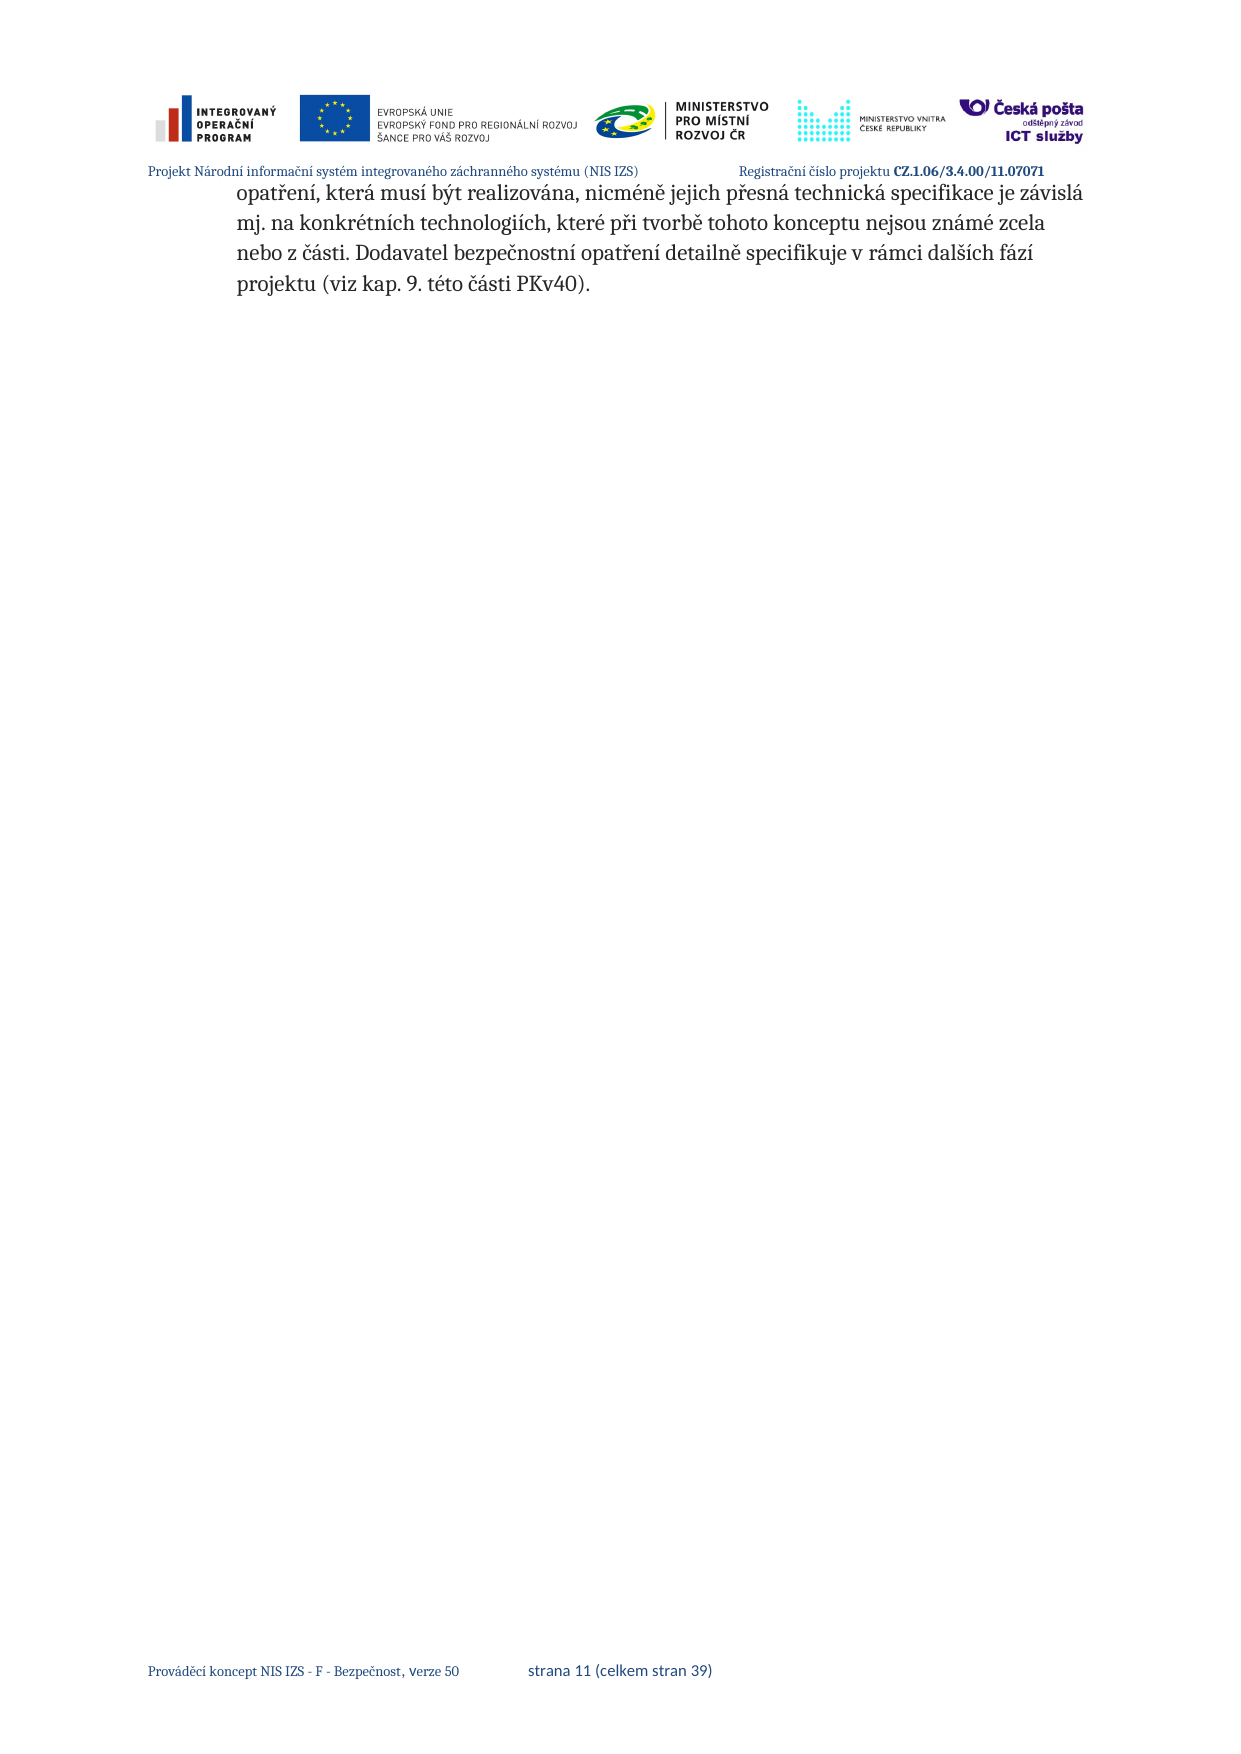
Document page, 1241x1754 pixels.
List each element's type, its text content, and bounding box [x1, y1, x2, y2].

picture [147, 86, 1091, 152]
